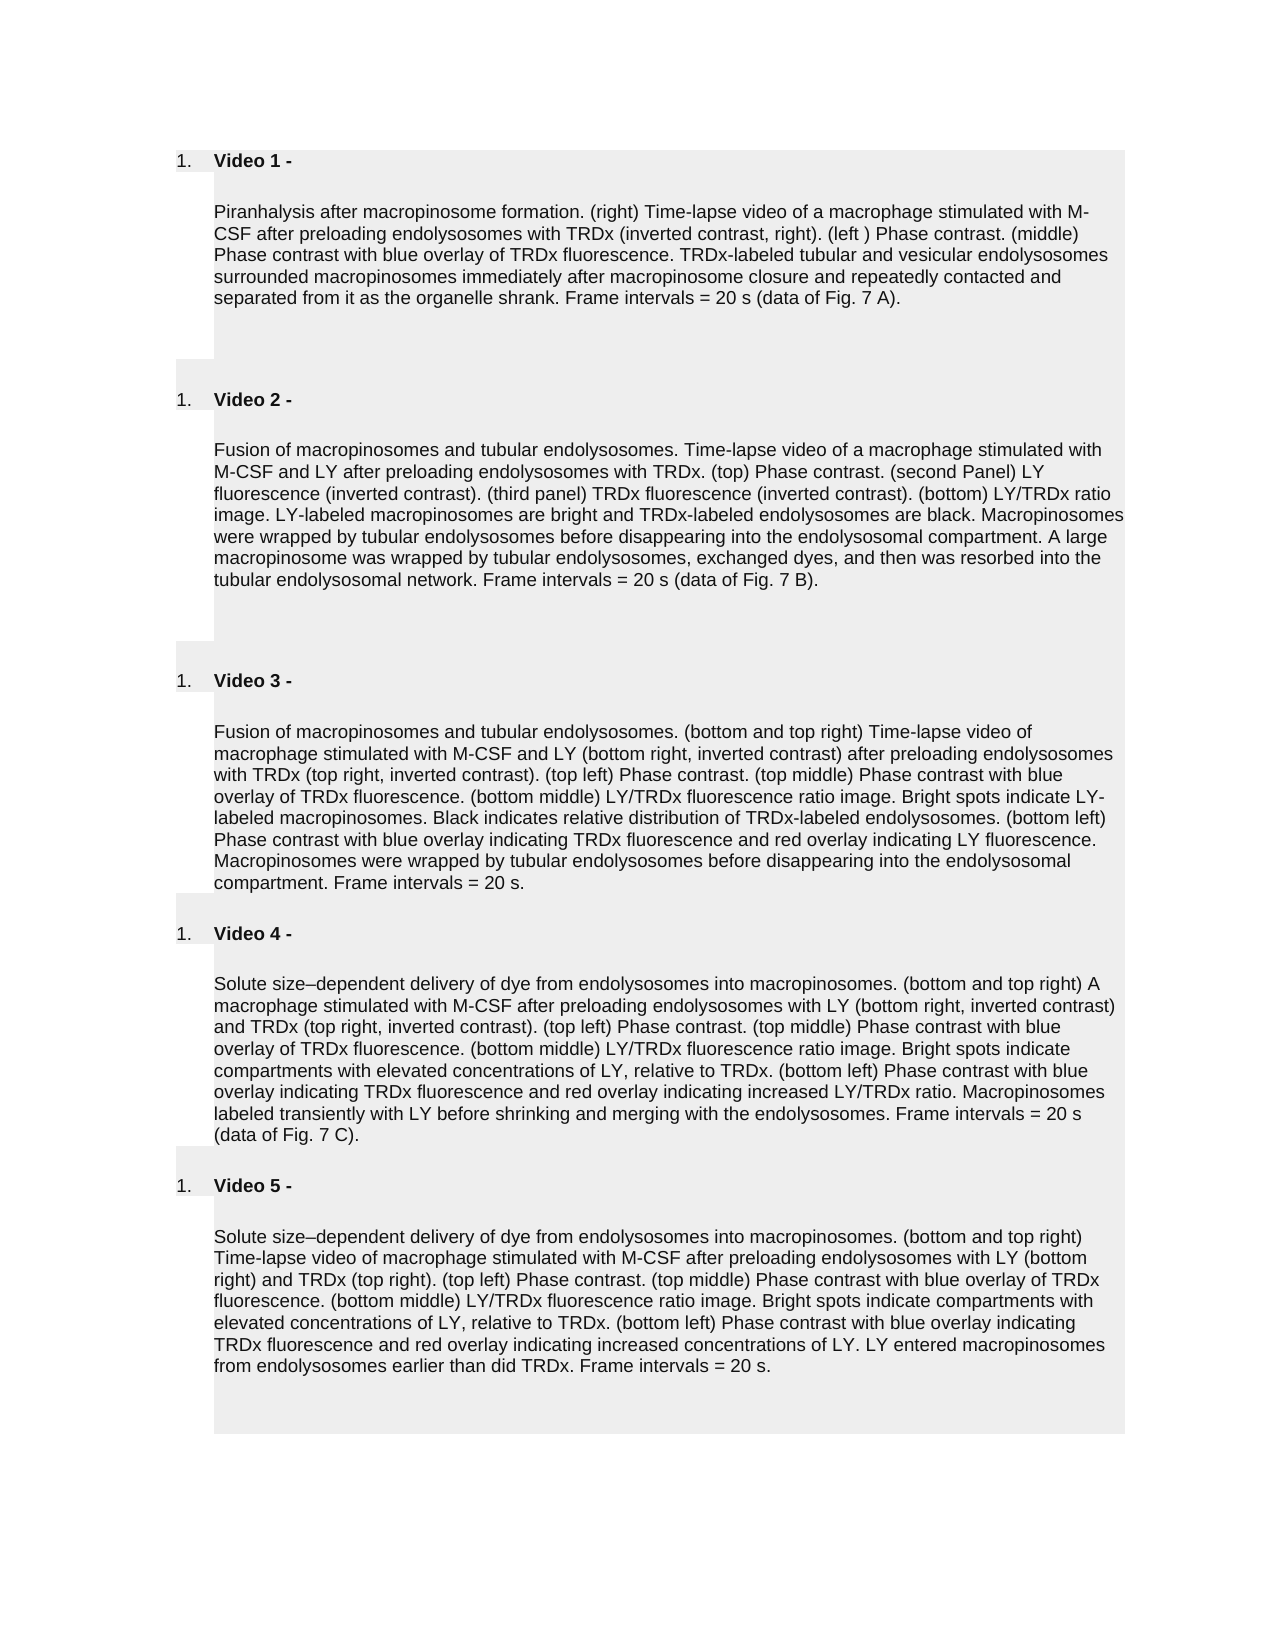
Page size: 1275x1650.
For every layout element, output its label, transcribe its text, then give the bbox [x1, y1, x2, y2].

list Video 5 - [176, 1175, 1125, 1196]
list Video 1 - [176, 150, 1125, 172]
list Video 2 - [176, 388, 1125, 410]
list Video 4 - [176, 922, 1125, 944]
list Video 3 - [176, 670, 1125, 692]
text Solute size–dependent delivery of dye from endolysosomes into macropinosomes. (bottom and top right) Time-lapse video of macrophage stimulated with M-CSF after preloading endolysosomes with LY (bottom right) and TRDx (top right). (top left) Phase contrast. (top middle) Phase contrast with blue overlay of TRDx fluorescence. (bottom middle) LY/TRDx fluorescence ratio image. Bright spots indicate compartments with elevated concentrations of LY, relative to TRDx. (bottom left) Phase contrast with blue overlay indicating TRDx fluorescence and red overlay indicating increased concentrations of LY. LY entered macropinosomes from endolysosomes earlier than did TRDx. Frame intervals = 20 s. [214, 1226, 1125, 1376]
text Fusion of macropinosomes and tubular endolysosomes. Time-lapse video of a macrophage stimulated with M-CSF and LY after preloading endolysosomes with TRDx. (top) Phase contrast. (second Panel) LY fluorescence (inverted contrast). (third panel) TRDx fluorescence (inverted contrast). (bottom) LY/TRDx ratio image. LY-labeled macropinosomes are bright and TRDx-labeled endolysosomes are black. Macropinosomes were wrapped by tubular endolysosomes before disappearing into the endolysosomal compartment. A large macropinosome was wrapped by tubular endolysosomes, exchanged dyes, and then was resorbed into the tubular endolysosomal network. Frame intervals = 20 s (data of Fig. 7 B). [214, 439, 1125, 590]
text Solute size–dependent delivery of dye from endolysosomes into macropinosomes. (bottom and top right) A macrophage stimulated with M-CSF after preloading endolysosomes with LY (bottom right, inverted contrast) and TRDx (top right, inverted contrast). (top left) Phase contrast. (top middle) Phase contrast with blue overlay of TRDx fluorescence. (bottom middle) LY/TRDx fluorescence ratio image. Bright spots indicate compartments with elevated concentrations of LY, relative to TRDx. (bottom left) Phase contrast with blue overlay indicating TRDx fluorescence and red overlay indicating increased LY/TRDx ratio. Macropinosomes labeled transiently with LY before shrinking and merging with the endolysosomes. Frame intervals = 20 s (data of Fig. 7 C). [214, 973, 1125, 1146]
text Fusion of macropinosomes and tubular endolysosomes. (bottom and top right) Time-lapse video of macrophage stimulated with M-CSF and LY (bottom right, inverted contrast) after preloading endolysosomes with TRDx (top right, inverted contrast). (top left) Phase contrast. (top middle) Phase contrast with blue overlay of TRDx fluorescence. (bottom middle) LY/TRDx fluorescence ratio image. Bright spots indicate LY-labeled macropinosomes. Black indicates relative distribution of TRDx-labeled endolysosomes. (bottom left) Phase contrast with blue overlay indicating TRDx fluorescence and red overlay indicating LY fluorescence. Macropinosomes were wrapped by tubular endolysosomes before disappearing into the endolysosomal compartment. Frame intervals = 20 s. [214, 721, 1125, 893]
text Piranhalysis after macropinosome formation. (right) Time-lapse video of a macrophage stimulated with M-CSF after preloading endolysosomes with TRDx (inverted contrast, right). (left ) Phase contrast. (middle) Phase contrast with blue overlay of TRDx fluorescence. TRDx-labeled tubular and vesicular endolysosomes surrounded macropinosomes immediately after macropinosome closure and repeatedly contacted and separated from it as the organelle shrank. Frame intervals = 20 s (data of Fig. 7 A). [214, 201, 1125, 308]
